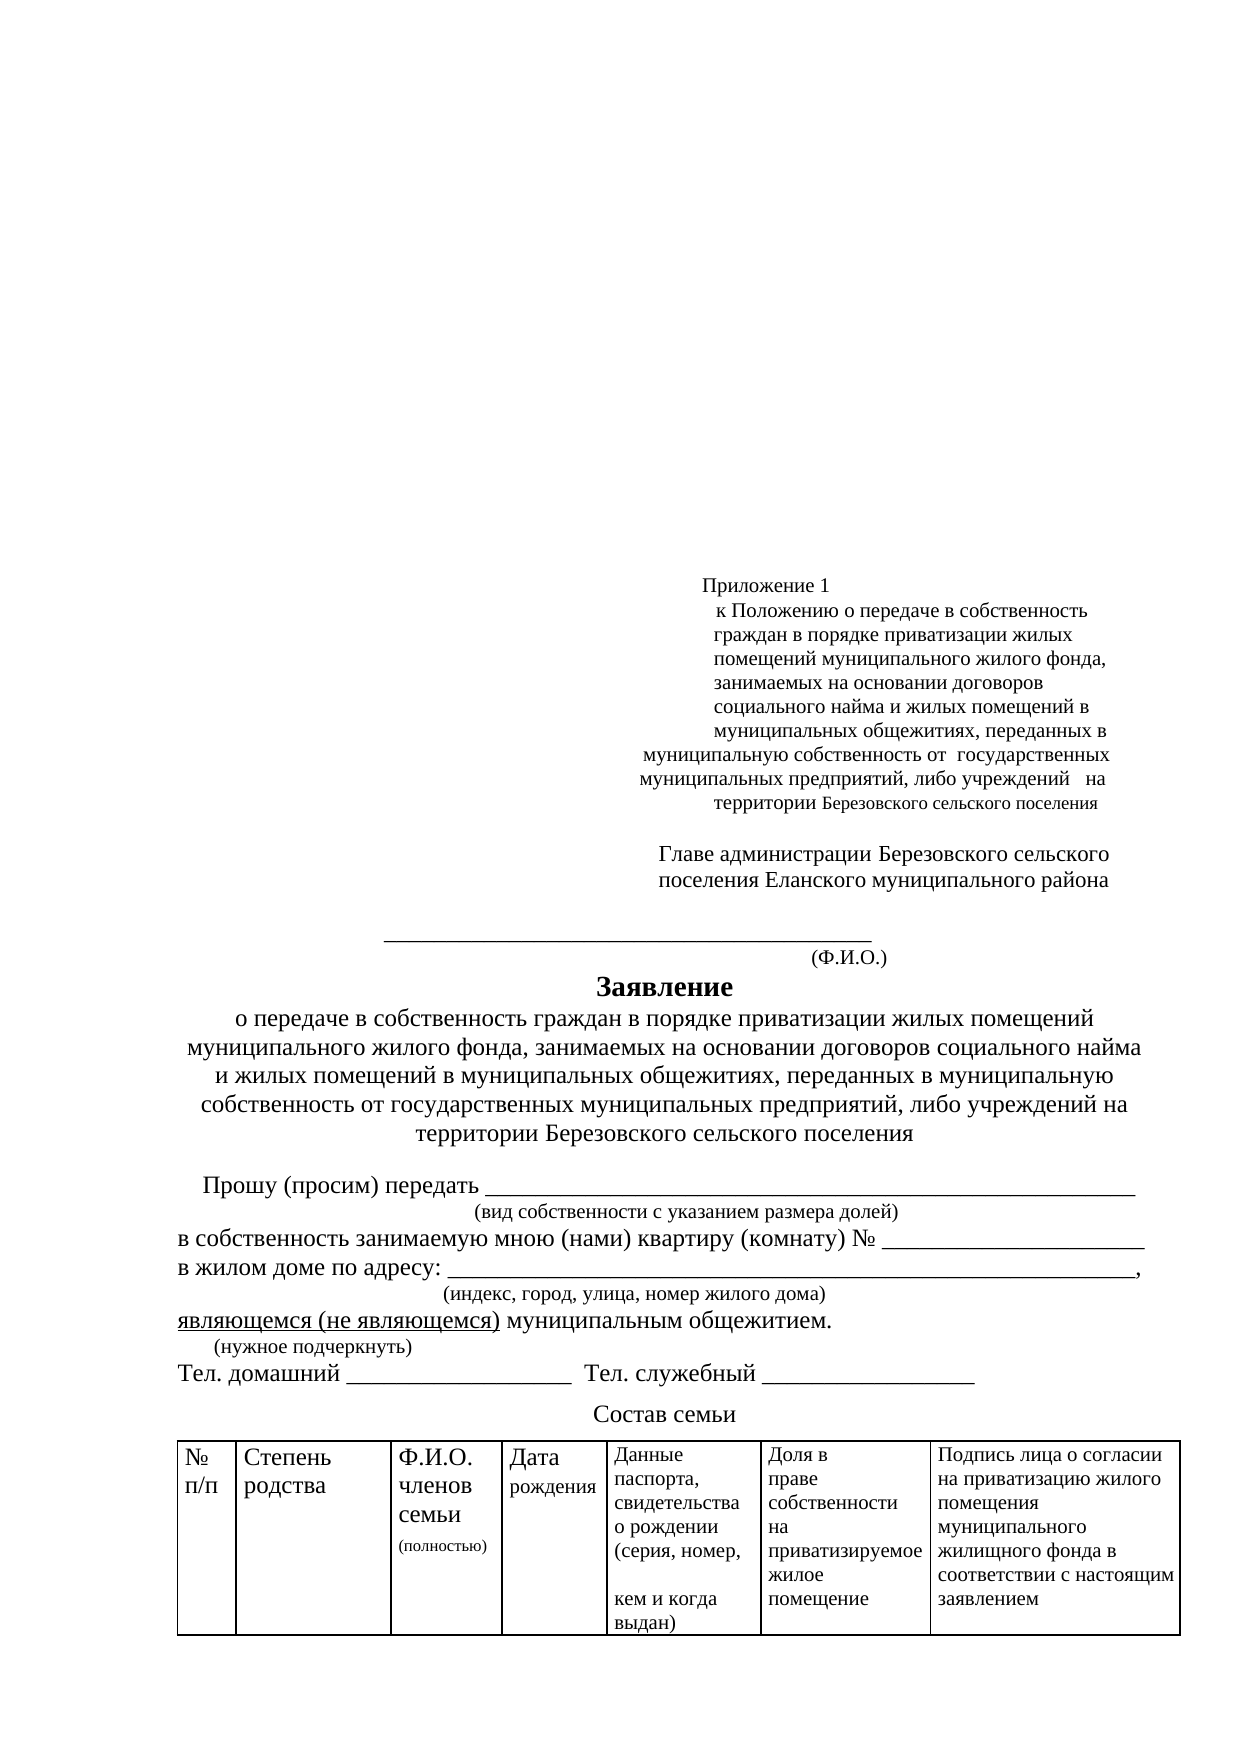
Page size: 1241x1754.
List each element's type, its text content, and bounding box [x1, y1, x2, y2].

text Тел. домашний __________________ Тел. служебный _________________ [177, 1358, 1152, 1386]
text в жилом доме по адресу: _______________________________________________________, [177, 1252, 1152, 1281]
text (нужное подчеркнуть) [177, 1334, 1152, 1358]
table_header Дата рождения [503, 1442, 606, 1634]
text муниципальных предприятий, либо учреждений на [354, 766, 1152, 790]
table_header Данные паспорта, свидетельства о рождении (серия, номер, кем и когда выдан) [608, 1442, 760, 1634]
table_header Степень родства [237, 1442, 390, 1634]
text Заявление [177, 969, 1152, 1003]
text занимаемых на основании договоров [354, 670, 1152, 694]
text помещений муниципального жилого фонда, [354, 646, 1152, 670]
text (индекс, город, улица, номер жилого дома) [177, 1281, 1152, 1305]
text территории Березовского сельского поселения [354, 790, 1152, 814]
title о передаче в собственность граждан в порядке приватизации жилых помещений муниципального жилого фонда, занимаемых на основании договоров социального найма и жилых помещений в муниципальных общежитиях, переданных в муниципальную собственность от государственных муниципальных предприятий, либо учреждений на территории Березовского сельского поселения [177, 1003, 1152, 1147]
text Прошу (просим) передать ____________________________________________________ [177, 1171, 1152, 1199]
text (вид собственности с указанием размера долей) [177, 1199, 1152, 1223]
text социального найма и жилых помещений в [354, 694, 1152, 718]
table_header Подпись лица о согласии на приватизацию жилого помещения муниципального жилищного фонда в соответствии с настоящим заявлением [931, 1442, 1179, 1634]
text муниципальную собственность от государственных [354, 742, 1152, 766]
text Главе администрации Березовского сельского [384, 840, 1152, 866]
text (Ф.И.О.) [384, 945, 1152, 969]
text в собственность занимаемую мною (нами) квартиру (комнату) № _____________________ [177, 1223, 1152, 1252]
text к Положению о передаче в собственность [679, 597, 1152, 622]
text Приложение 1 [177, 573, 1152, 597]
table_header № п/п [178, 1442, 235, 1634]
text _______________________________________ [384, 893, 1152, 945]
text муниципальных общежитиях, переданных в [354, 718, 1152, 742]
text поселения Еланского муниципального района [384, 866, 1152, 893]
text граждан в порядке приватизации жилых [354, 622, 1152, 646]
text являющемся (не являющемся) муниципальным общежитием. [177, 1305, 1152, 1334]
table_header Ф.И.О. членов семьи (полностью) [392, 1442, 501, 1634]
table_header Доля в праве собственности на приватизируемое жилое помещение [762, 1442, 930, 1634]
text Состав семьи [177, 1399, 1152, 1428]
